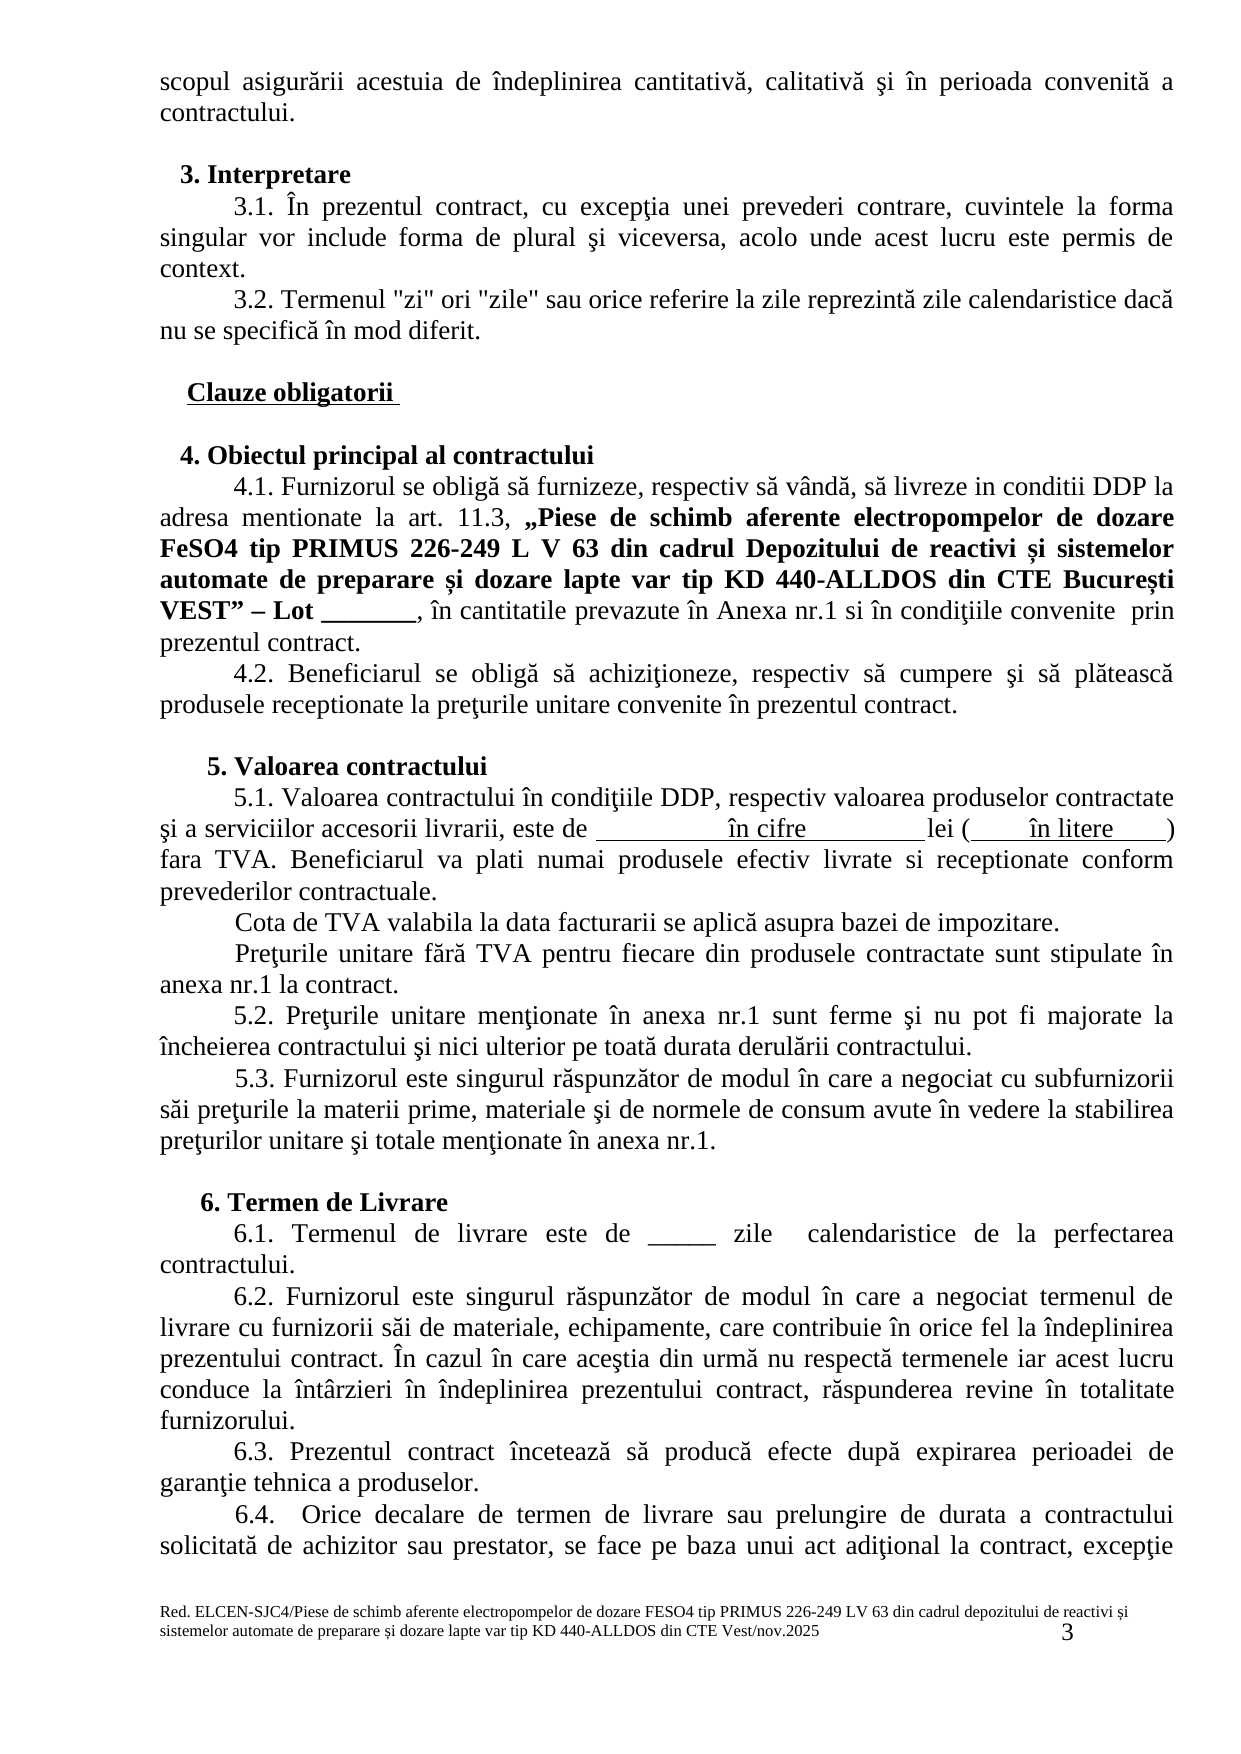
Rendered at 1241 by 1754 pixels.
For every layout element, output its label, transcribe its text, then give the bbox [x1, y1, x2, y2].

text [159, 65, 1175, 127]
text Preţurile unitare fără TVA pentru fiecare din produsele contractate sunt stipulate în anexa nr.1 la contract. [159, 937, 1175, 999]
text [159, 1498, 1175, 1560]
text 5.1. Valoarea contractului în condiţiile DDP, respectiv valoarea produselor contractate şi a serviciilor accesorii livrarii, este de în cifre lei ( în litere ) fara TVA. Beneficiarul va plati numai produsele efectiv livrate si receptionate conform prevederilor contractuale. [159, 781, 1175, 906]
text 6.2. Furnizorul este singurul răspunzător de modul în care a negociat termenul de livrare cu furnizorii săi de materiale, echipamente, care contribuie în orice fel la îndeplinirea prezentului contract. În cazul în care aceştia din urmă nu respectă termenele iar acest lucru conduce la întârzieri în îndeplinirea prezentului contract, răspunderea revine în totalitate furnizorului. [159, 1280, 1175, 1435]
text 5.2. Preţurile unitare menţionate în anexa nr.1 sunt ferme şi nu pot fi majorate la încheierea contractului şi nici ulterior pe toată durata derulării contractului. [159, 999, 1175, 1062]
text 3. Interpretare [159, 158, 1175, 189]
text 4. Obiectul principal al contractului [159, 439, 1175, 470]
text 6.1. Termenul de livrare este de _____ zile calendaristice de la perfectarea contractului. [159, 1217, 1175, 1280]
text 6.3. Prezentul contract încetează să producă efecte după expirarea perioadei de garanţie tehnica a produselor. [159, 1435, 1175, 1498]
text 5. Valoarea contractului [159, 750, 1175, 781]
text 3.2. Termenul "zi" ori "zile" sau orice referire la zile reprezintă zile calendaristice dacă nu se specifică în mod diferit. [159, 283, 1175, 345]
text 3.1. În prezentul contract, cu excepţia unei prevederi contrare, cuvintele la forma singular vor include forma de plural şi viceversa, acolo unde acest lucru este permis de context. [159, 189, 1175, 283]
text Cota de TVA valabila la data facturarii se aplică asupra bazei de impozitare. [159, 906, 1175, 937]
text 5.3. Furnizorul este singurul răspunzător de modul în care a negociat cu subfurnizorii săi preţurile la materii prime, materiale şi de normele de consum avute în vedere la stabilirea preţurilor unitare şi totale menţionate în anexa nr.1. [159, 1062, 1175, 1155]
text 6. Termen de Livrare [159, 1186, 1175, 1217]
text Clauze obligatorii [159, 376, 1175, 408]
text 4.2. Beneficiarul se obligă să achiziţioneze, respectiv să cumpere şi să plătească produsele receptionate la preţurile unitare convenite în prezentul contract. [159, 657, 1175, 719]
text 4.1. Furnizorul se obligă să furnizeze, respectiv să vândă, să livreze in conditii DDP la adresa mentionate la art. 11.3, „Piese de schimb aferente electropompelor de dozare FeSO4 tip PRIMUS 226-249 L V 63 din cadrul Depozitului de reactivi și sistemelor automate de preparare și dozare lapte var tip KD 440-ALLDOS din CTE București VEST” – Lot _______, în cantitatile prevazute în Anexa nr.1 si în condiţiile convenite prin prezentul contract. [159, 470, 1175, 657]
